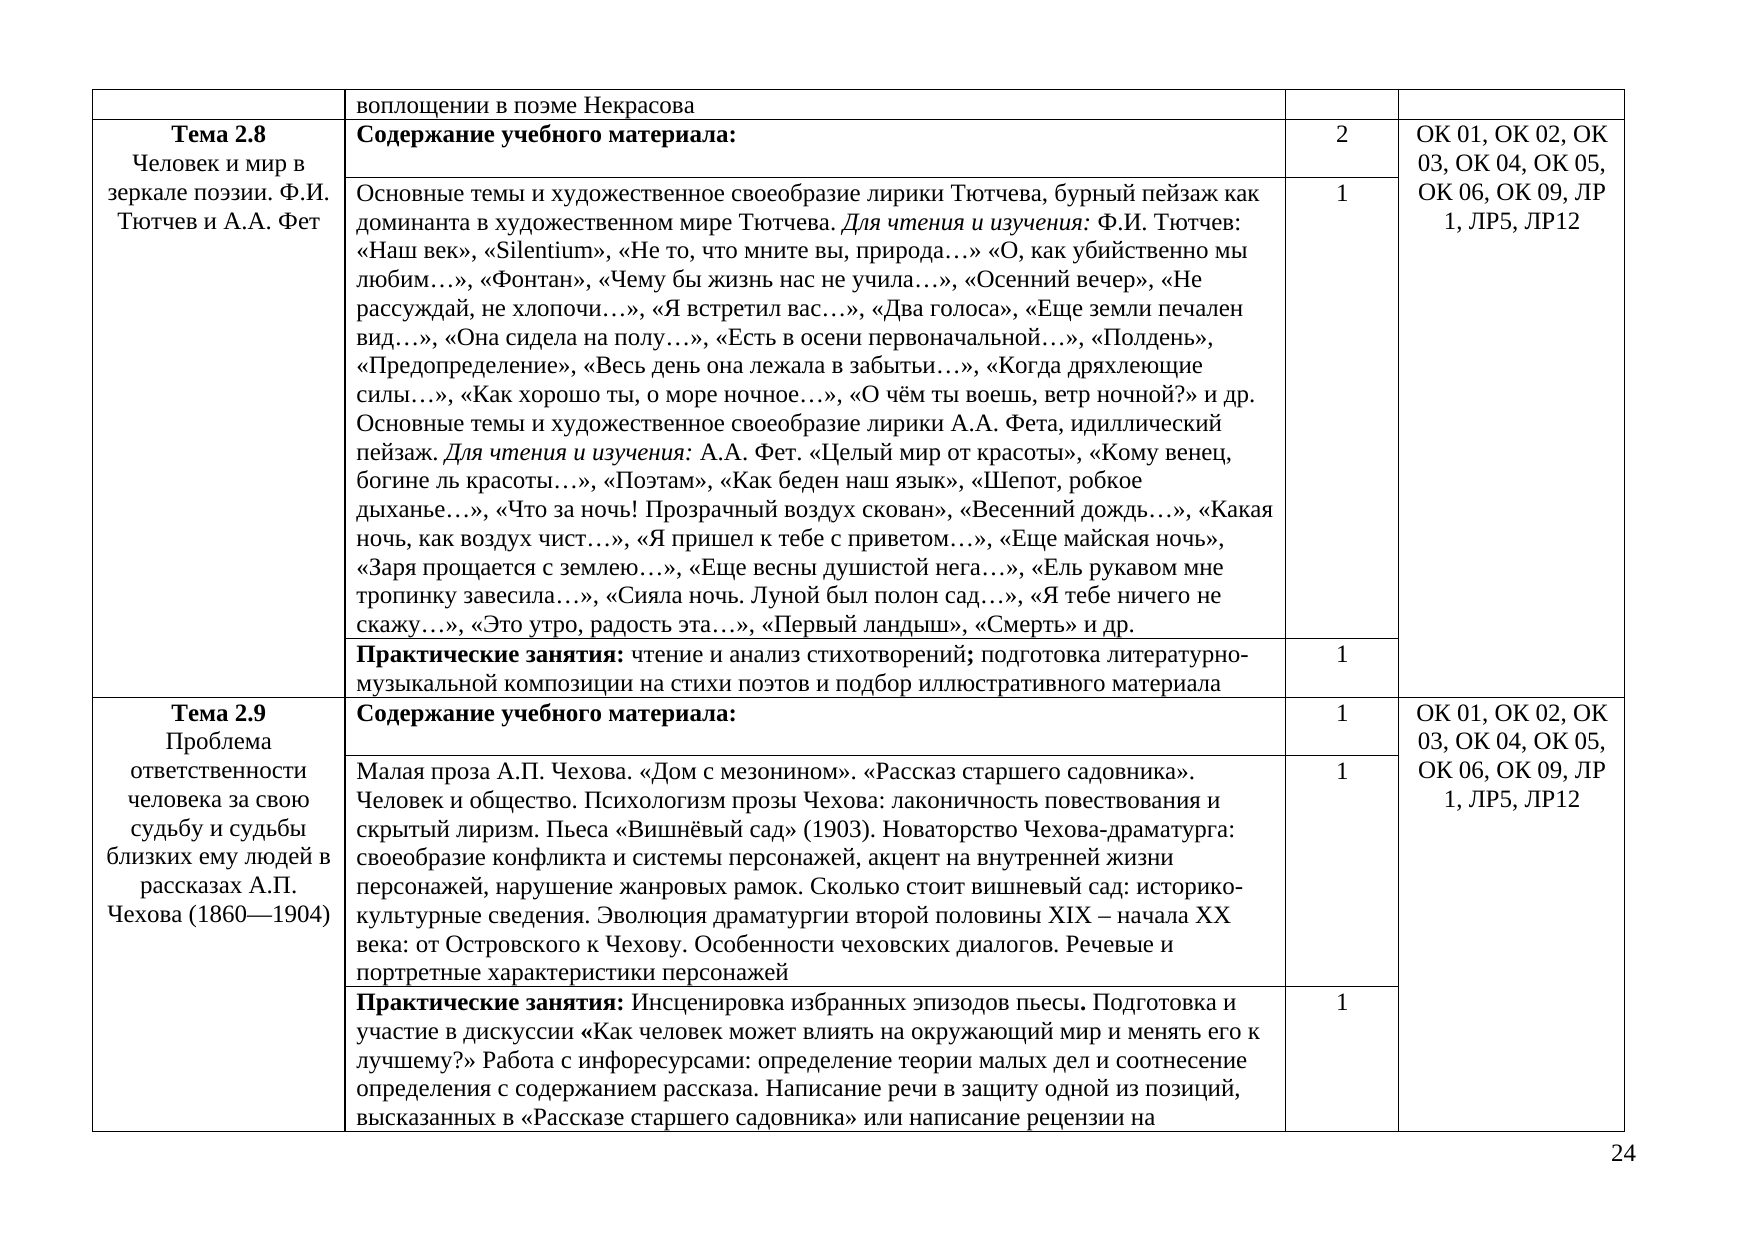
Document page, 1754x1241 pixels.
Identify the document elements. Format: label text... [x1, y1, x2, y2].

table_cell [346, 90, 1285, 118]
table_cell 1 [1286, 178, 1398, 638]
table_cell Содержание учебного материала: [346, 120, 1285, 177]
table_cell 1 [1286, 90, 1398, 118]
table_cell 1 [1286, 987, 1398, 1131]
table_cell Основные темы и художественное своеобразие лирики Тютчева, бурный пейзаж как доминанта в художественном мире Тютчева. Для чтения и изучения: Ф.И. Тютчев: «Наш век», «Silentium», «Не то, что мните вы, природа…» «О, как убийственно мы любим…», «Фонтан», «Чему бы жизнь нас не учила…», «Осенний вечер», «Не рассуждай, не хлопочи…», «Я встретил вас…», «Два голоса», «Еще земли печален вид…», «Она сидела на полу…», «Есть в осени первоначальной…», «Полдень», «Предопределение», «Весь день она лежала в забытьи…», «Когда дряхлеющие силы…», «Как хорошо ты, о море ночное…», «О чём ты воешь, ветр ночной?» и др. Основные темы и художественное своеобразие лирики А.А. Фета, идиллический пейзаж. Для чтения и изучения: А.А. Фет. «Целый мир от красоты», «Кому венец, богине ль красоты…», «Поэтам», «Как беден наш язык», «Шепот, робкое дыханье…», «Что за ночь! Прозрачный воздух скован», «Весенний дождь…», «Какая ночь, как воздух чист…», «Я пришел к тебе с приветом…», «Еще майская ночь», «Заря прощается с землею…», «Еще весны душистой нега…», «Ель рукавом мне тропинку завесила…», «Сияла ночь. Луной был полон сад…», «Я тебе ничего не скажу…», «Это утро, радость эта…», «Первый ландыш», «Смерть» и др. [346, 178, 1285, 638]
table_cell Тема 2.9 Проблема ответственности человека за свою судьбу и судьбы близких ему людей в рассказах А.П. Чехова (1860—1904) [93, 698, 344, 1131]
table_cell ОК 01, ОК 02, ОК 03, ОК 04, ОК 05, ОК 06, ОК 09, ЛР 1, ЛР5, ЛР12 [1399, 120, 1624, 697]
table_cell ОК 01, ОК 02, ОК 03, ОК 04, ОК 05, ОК 06, ОК 09, ЛР 1, ЛР5, ЛР12 [1399, 698, 1624, 1131]
table_cell 1 [1286, 698, 1398, 755]
table_cell Тема 2.8 Человек и мир в зеркале поэзии. Ф.И. Тютчев и А.А. Фет [93, 120, 344, 697]
table_cell Практические занятия: чтение и анализ стихотворений; подготовка литературно-музыкальной композиции на стихи поэтов и подбор иллюстративного материала [346, 639, 1285, 697]
table_cell Малая проза А.П. Чехова. «Дом с мезонином». «Рассказ старшего садовника». Человек и общество. Психологизм прозы Чехова: лаконичность повествования и скрытый лиризм. Пьеса «Вишнёвый сад» (1903). Новаторство Чехова-драматурга: своеобразие конфликта и системы персонажей, акцент на внутренней жизни персонажей, нарушение жанровых рамок. Сколько стоит вишневый сад: историко-культурные сведения. Эволюция драматургии второй половины XIX – начала XX века: от Островского к Чехову. Особенности чеховских диалогов. Речевые и портретные характеристики персонажей [346, 756, 1285, 986]
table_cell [346, 987, 1285, 1131]
table_cell 1 [1286, 639, 1398, 697]
table_cell Содержание учебного материала: [346, 698, 1285, 755]
table_cell 1 [1286, 756, 1398, 986]
table_cell 2 [1286, 120, 1398, 177]
